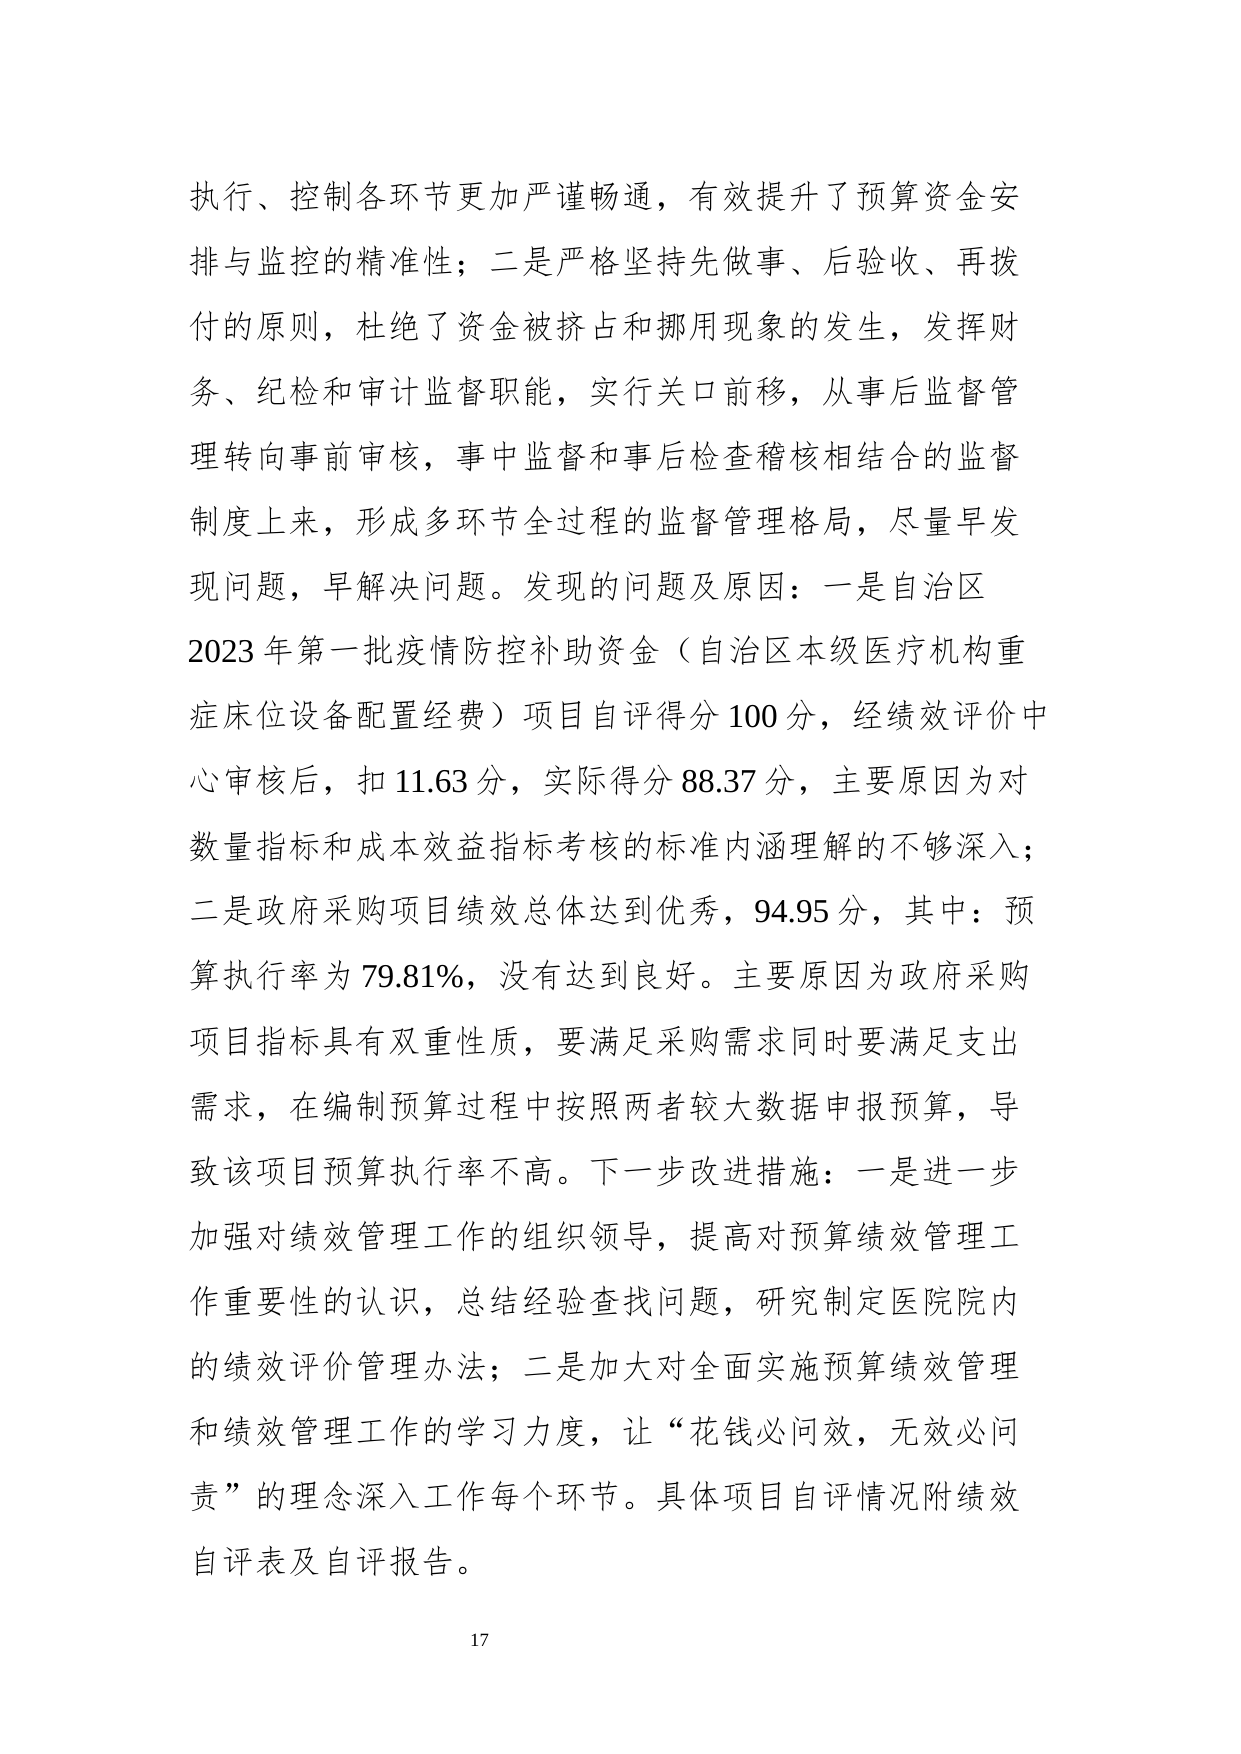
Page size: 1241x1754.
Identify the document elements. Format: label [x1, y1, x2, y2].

text [187, 162, 1053, 1592]
